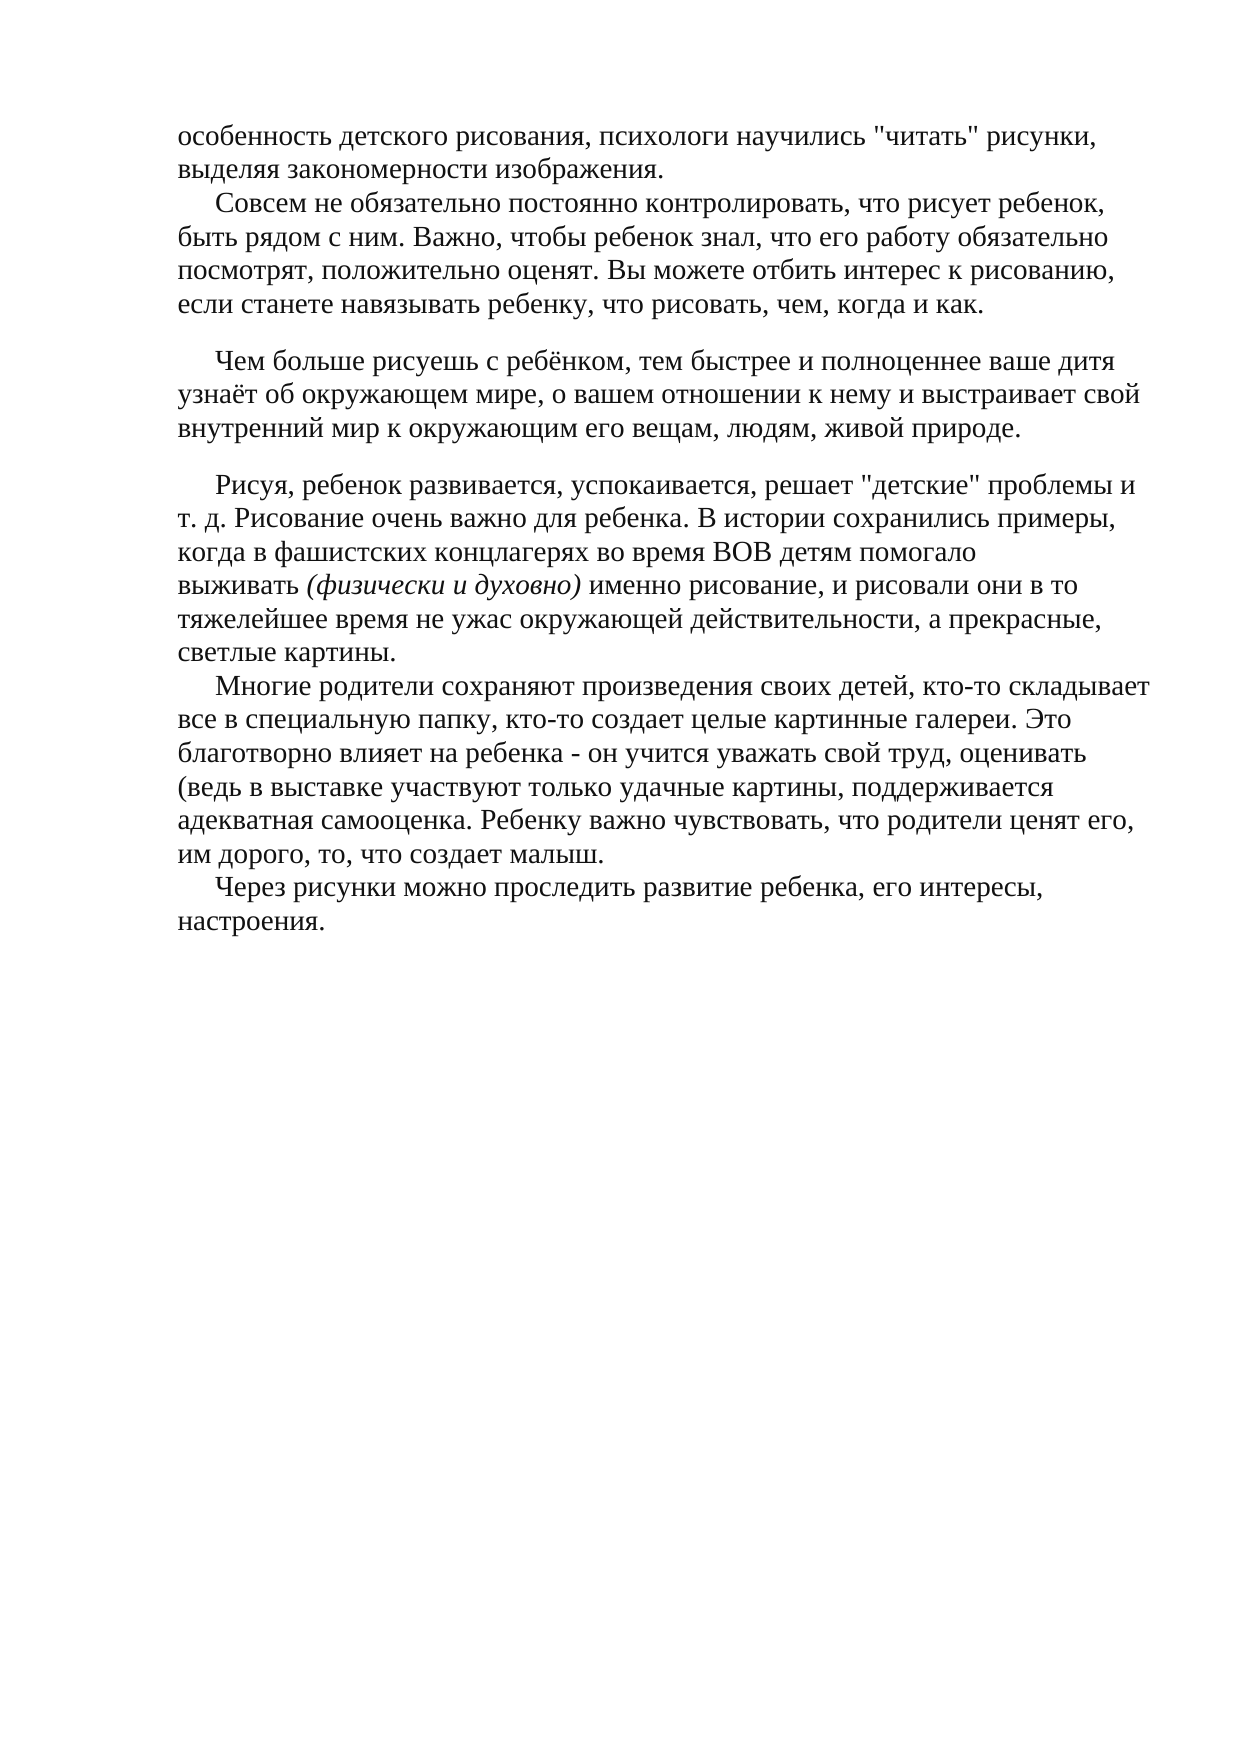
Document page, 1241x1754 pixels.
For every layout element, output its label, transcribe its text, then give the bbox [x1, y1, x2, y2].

text Рисуя, ребенок развивается, успокаивается, решает "детские" проблемы и т. д. Рисование очень важно для ребенка. В истории сохранились примеры, когда в фашистских концлагерях во время ВОВ детям помогало выживать (физически и духовно) именно рисование, и рисовали они в то тяжелейшее время не ужас окружающей действительности, а прекрасные, светлые картины. [177, 467, 1152, 668]
text Чем больше рисуешь с ребёнком, тем быстрее и полноценнее ваше дитя узнаёт об окружающем мире, о вашем отношении к нему и выстраивает свой внутренний мир к окружающим его вещам, людям, живой природе. [177, 343, 1152, 443]
text Совсем не обязательно постоянно контролировать, что рисует ребенок, быть рядом с ним. Важно, чтобы ребенок знал, что его работу обязательно посмотрят, положительно оценят. Вы можете отбить интерес к рисованию, если станете навязывать ребенку, что рисовать, чем, когда и как. [177, 185, 1152, 319]
text Через рисунки можно проследить развитие ребенка, его интересы, настроения. [177, 869, 1152, 936]
text Многие родители сохраняют произведения своих детей, кто-то складывает все в специальную папку, кто-то создает целые картинные галереи. Это благотворно влияет на ребенка - он учится уважать свой труд, оценивать (ведь в выставке участвуют только удачные картины, поддерживается адекватная самооценка. Ребенку важно чувствовать, что родители ценят его, им дорого, то, что создает малыш. [177, 668, 1152, 869]
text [177, 118, 1152, 185]
